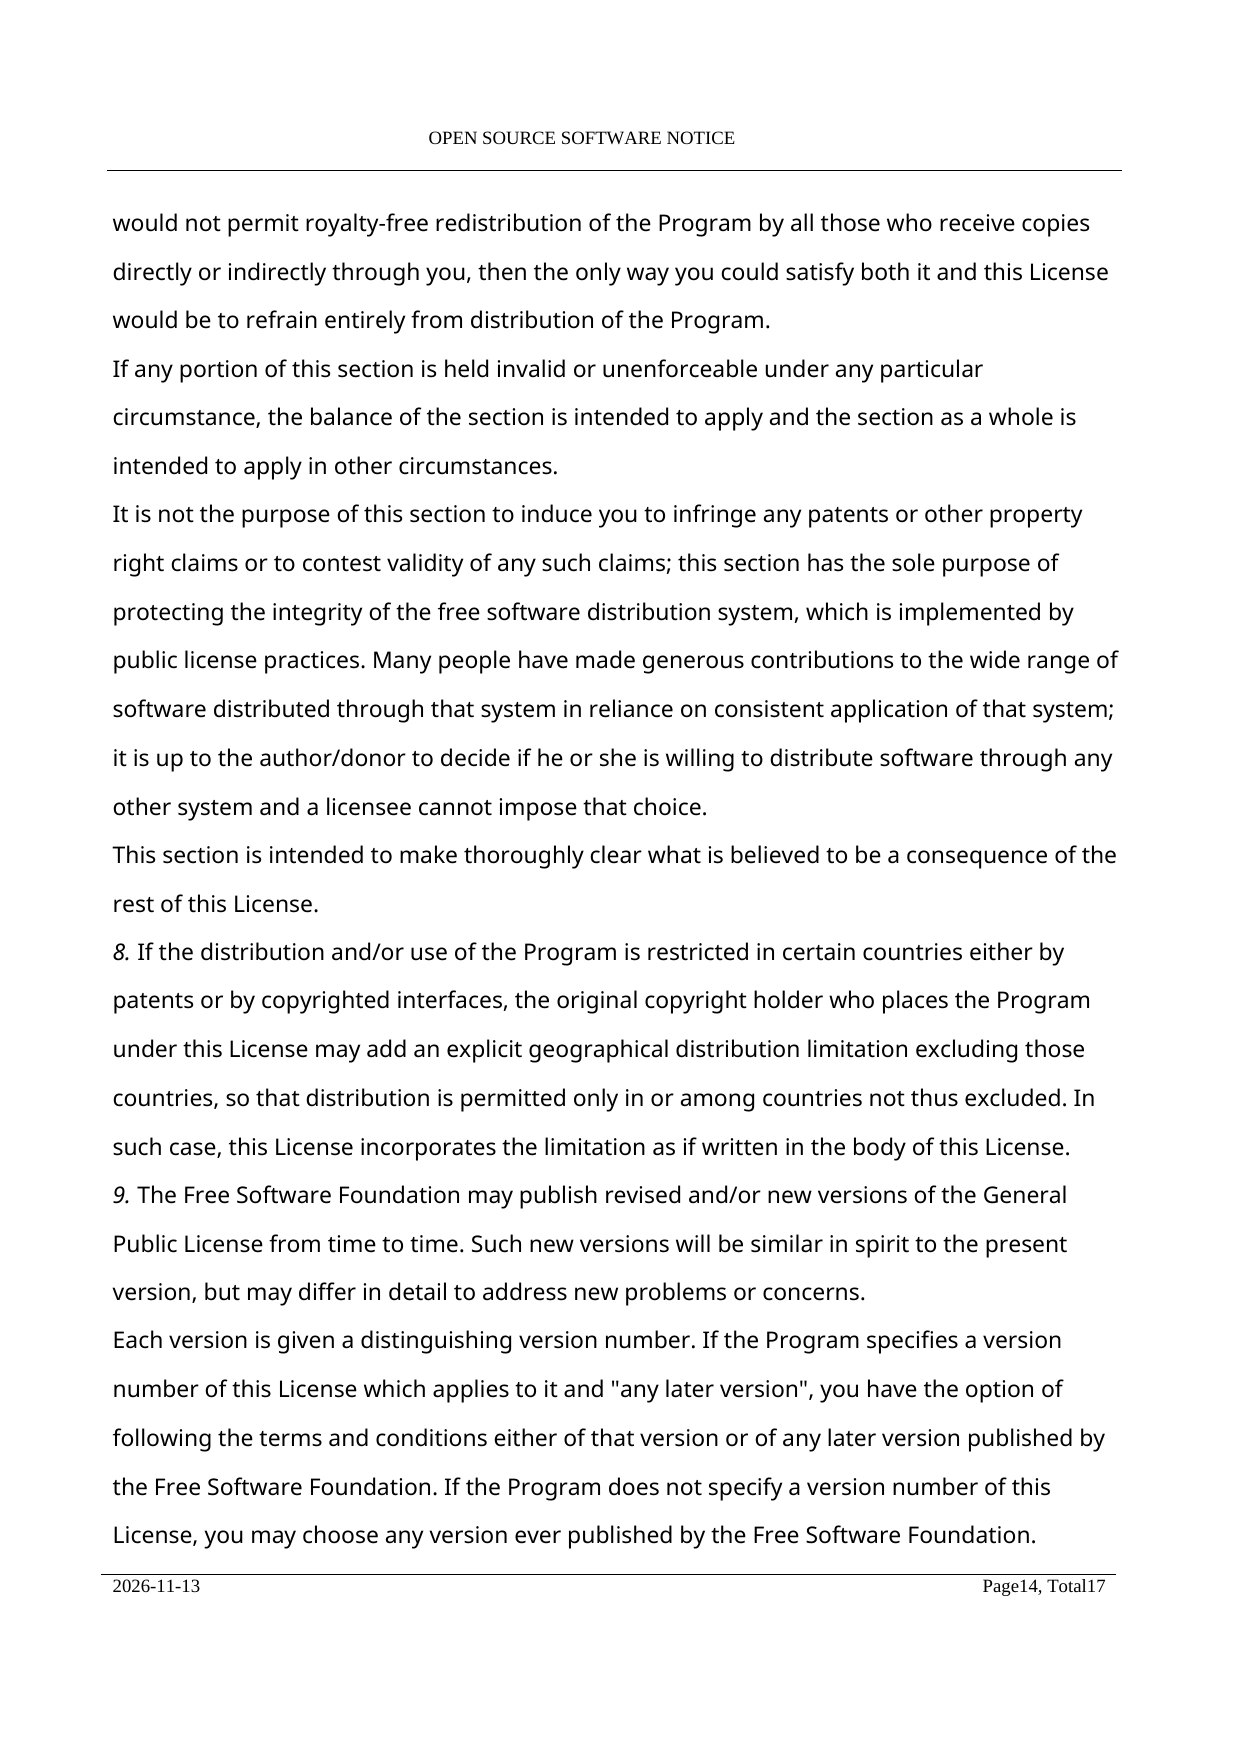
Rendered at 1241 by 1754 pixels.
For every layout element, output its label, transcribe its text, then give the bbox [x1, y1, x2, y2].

text 8. If the distribution and/or use of the Program is restricted in certain countries either by patents or by copyrighted interfaces, the original copyright holder who places the Program under this License may add an explicit geographical distribution limitation excluding those countries, so that distribution is permitted only in or among countries not thus excluded. In such case, this License incorporates the limitation as if written in the body of this License. [112, 935, 1128, 1163]
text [112, 206, 1128, 336]
text 9. The Free Software Foundation may publish revised and/or new versions of the General Public License from time to time. Such new versions will be similar in spirit to the present version, but may differ in detail to address new problems or concerns. [112, 1178, 1128, 1308]
text This section is intended to make thoroughly clear what is believed to be a consequence of the rest of this License. [112, 838, 1128, 919]
text If any portion of this section is held invalid or unenforceable under any particular circumstance, the balance of the section is intended to apply and the section as a whole is intended to apply in other circumstances. [112, 352, 1128, 482]
text Each version is given a distinguishing version number. If the Program specifies a version number of this License which applies to it and "any later version", you have the option of following the terms and conditions either of that version or of any later version published by the Free Software Foundation. If the Program does not specify a version number of this License, you may choose any version ever published by the Free Software Foundation. [112, 1324, 1128, 1551]
text It is not the purpose of this section to induce you to infringe any patents or other property right claims or to contest validity of any such claims; this section has the sole purpose of protecting the integrity of the free software distribution system, which is implemented by public license practices. Many people have made generous contributions to the wide range of software distributed through that system in reliance on consistent application of that system; it is up to the author/donor to decide if he or she is willing to distribute software through any other system and a licensee cannot impose that choice. [112, 498, 1128, 823]
